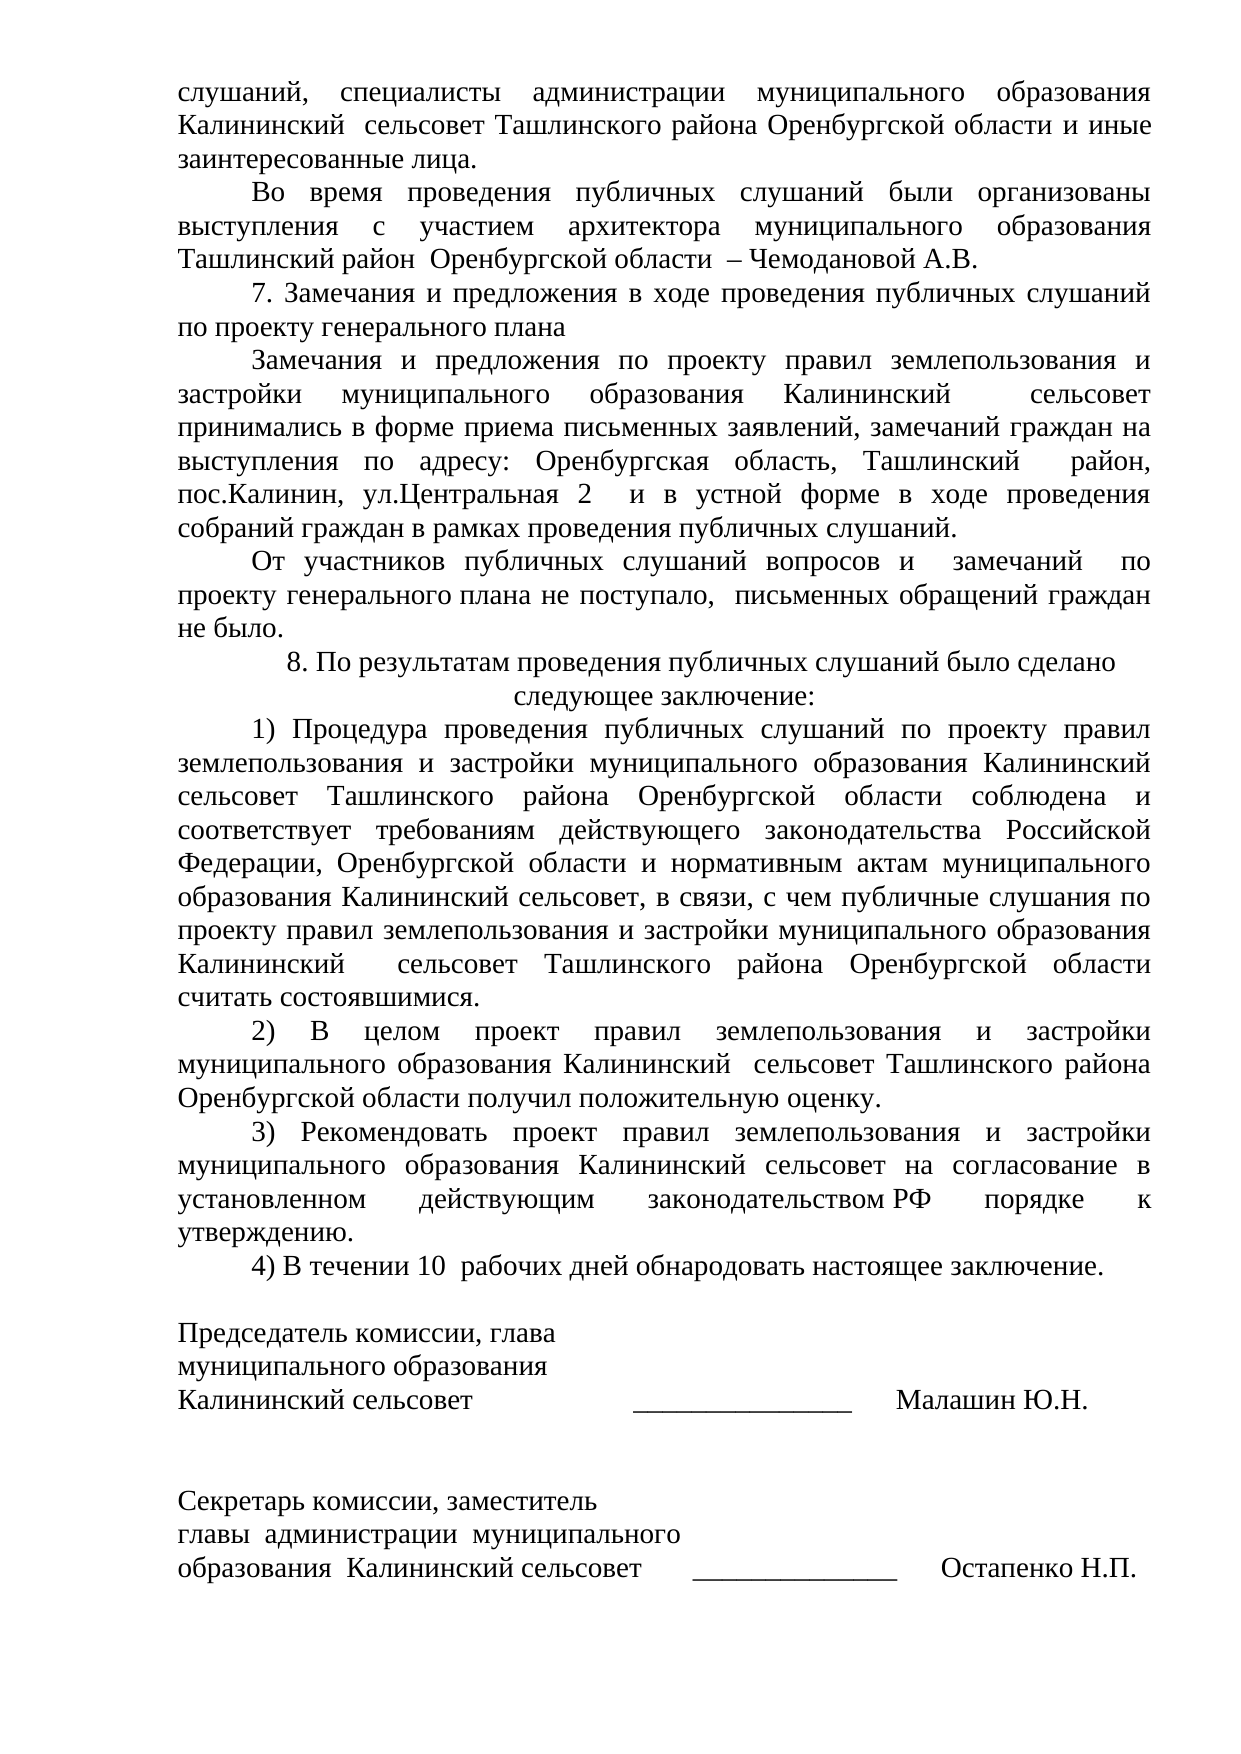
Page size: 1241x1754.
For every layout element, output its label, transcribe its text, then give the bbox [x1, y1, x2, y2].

text Секретарь комиссии, заместитель [177, 1483, 1152, 1516]
text 8. По результатам проведения публичных слушаний было сделано следующее заключение: [177, 644, 1152, 711]
text 7. Замечания и предложения в ходе проведения публичных слушаний по проекту генерального плана [177, 275, 1152, 342]
text Во время проведения публичных слушаний были организованы выступления с участием архитектора муниципального образования Ташлинский район Оренбургской области – Чемодановой А.В. [177, 174, 1152, 275]
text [177, 74, 1152, 174]
text образования Калининский сельсовет ______________ Остапенко Н.П. [177, 1550, 1152, 1583]
text 4) В течении 10 рабочих дней обнародовать настоящее заключение. [177, 1248, 1152, 1281]
text Замечания и предложения по проекту правил землепользования и застройки муниципального образования Калининский сельсовет принимались в форме приема письменных заявлений, замечаний граждан на выступления по адресу: Оренбургская область, Ташлинский район, пос.Калинин, ул.Центральная 2 и в устной форме в ходе проведения собраний граждан в рамках проведения публичных слушаний. [177, 342, 1152, 543]
text Председатель комиссии, глава [177, 1315, 1152, 1348]
text муниципального образования [177, 1348, 1152, 1382]
text Калининский сельсовет _______________ Малашин Ю.Н. [177, 1382, 1152, 1416]
text От участников публичных слушаний вопросов и замечаний по проекту генерального плана не поступало, письменных обращений граждан не было. [177, 543, 1152, 644]
text главы администрации муниципального [177, 1516, 1152, 1550]
text 2) В целом проект правил землепользования и застройки муниципального образования Калининский сельсовет Ташлинского района Оренбургской области получил положительную оценку. [177, 1013, 1152, 1114]
text 3) Рекомендовать проект правил землепользования и застройки муниципального образования Калининский сельсовет на согласование в установленном действующим законодательством РФ порядке к утверждению. [177, 1114, 1152, 1248]
text 1) Процедура проведения публичных слушаний по проекту правил землепользования и застройки муниципального образования Калининский сельсовет Ташлинского района Оренбургской области соблюдена и соответствует требованиям действующего законодательства Российской Федерации, Оренбургской области и нормативным актам муниципального образования Калининский сельсовет, в связи, с чем публичные слушания по проекту правил землепользования и застройки муниципального образования Калининский сельсовет Ташлинского района Оренбургской области считать состоявшимися. [177, 711, 1152, 1013]
